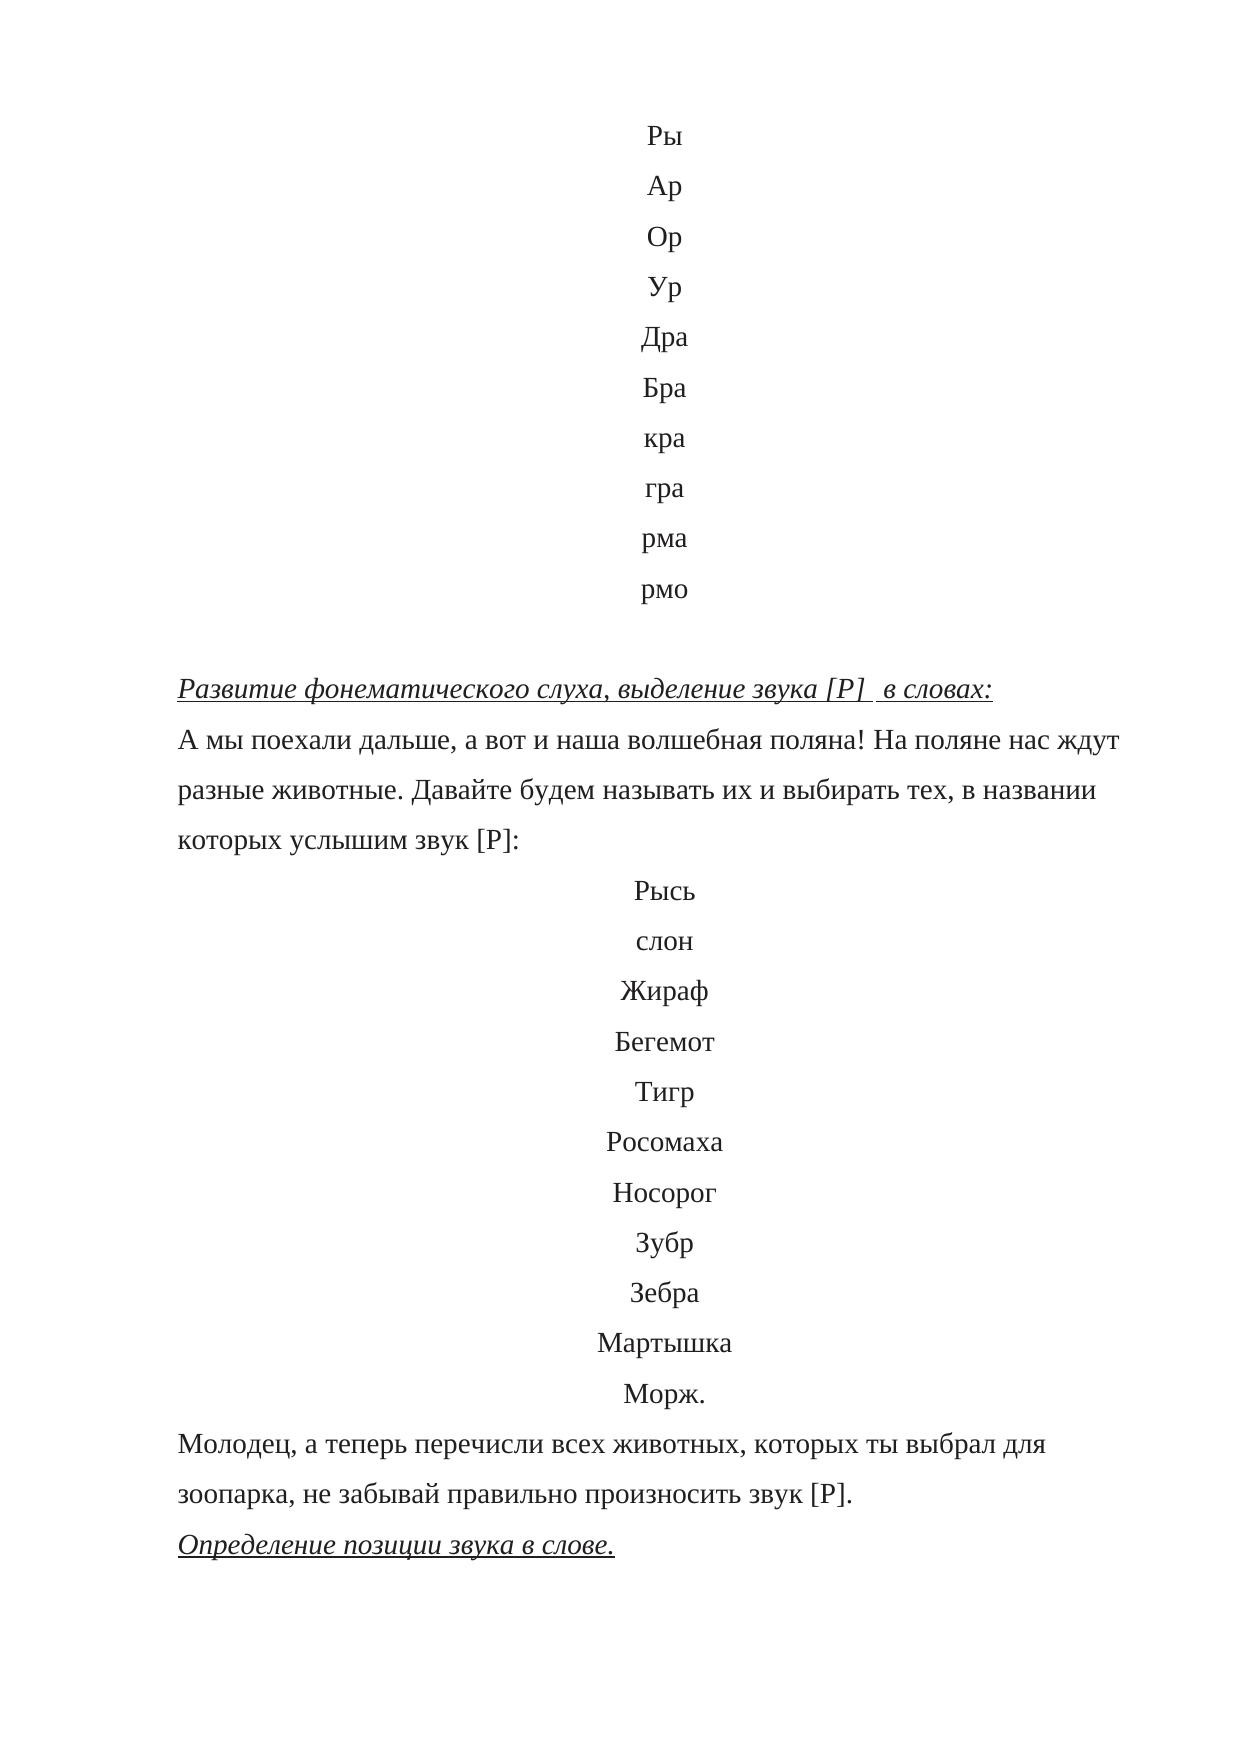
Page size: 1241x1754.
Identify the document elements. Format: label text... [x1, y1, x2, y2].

text рмо [177, 571, 1152, 604]
text гра [177, 470, 1152, 504]
text Рысь [177, 873, 1152, 906]
text Мартышка [177, 1326, 1152, 1359]
text Ур [177, 269, 1152, 303]
text Носорог [177, 1175, 1152, 1208]
text слон [177, 923, 1152, 957]
text Зебра [177, 1275, 1152, 1309]
text Росомаха [177, 1124, 1152, 1158]
text А мы поехали дальше, а вот и наша волшебная поляна! На поляне нас ждут разные животные. Давайте будем называть их и выбирать тех, в названии которых услышим звук [Р]: [177, 722, 1152, 856]
text Определение позиции звука в слове. [177, 1527, 1152, 1560]
text рма [177, 521, 1152, 554]
text Ар [177, 168, 1152, 202]
text Молодец, а теперь перечисли всех животных, которых ты выбрал для зоопарка, не забывай правильно произносить звук [Р]. [177, 1426, 1152, 1510]
text Дра [177, 319, 1152, 353]
text Ры [177, 118, 1152, 152]
text Тигр [177, 1074, 1152, 1108]
text Морж. [177, 1376, 1152, 1409]
text кра [177, 420, 1152, 453]
text Развитие фонематического слуха, выделение звука [Р] в словах: [177, 672, 1152, 705]
text Бегемот [177, 1024, 1152, 1057]
text Жираф [177, 973, 1152, 1007]
text Зубр [177, 1225, 1152, 1258]
text Бра [177, 370, 1152, 403]
text Ор [177, 219, 1152, 252]
